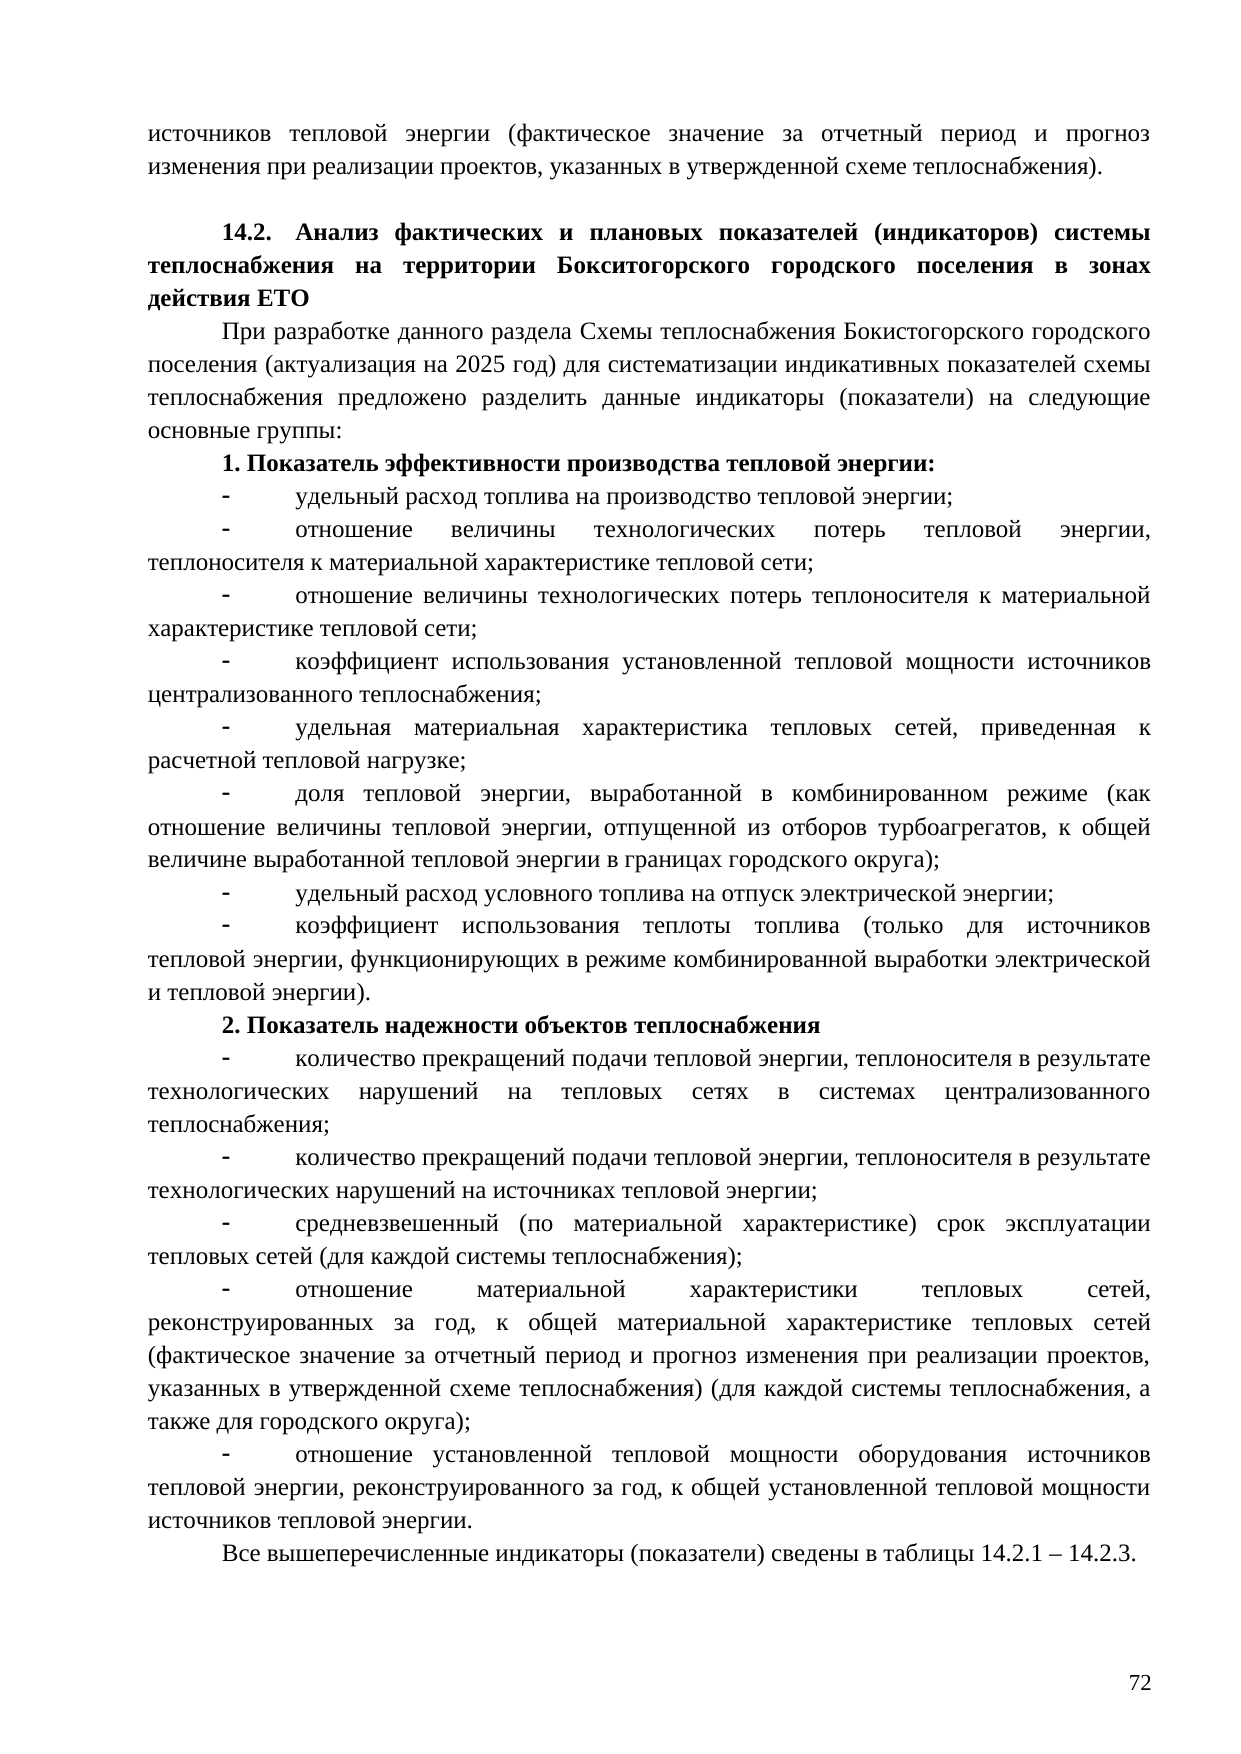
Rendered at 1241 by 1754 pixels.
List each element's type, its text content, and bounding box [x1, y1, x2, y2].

list коэффициент использования теплоты топлива (только для источников тепловой энергии, функционирующих в режиме комбинированной выработки электрической и тепловой энергии). [148, 911, 1152, 1005]
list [148, 118, 1152, 180]
list отношение величины технологических потерь тепловой энергии, теплоносителя к материальной характеристике тепловой сети; [148, 514, 1152, 576]
list отношение величины технологических потерь теплоносителя к материальной характеристике тепловой сети; [148, 580, 1152, 642]
list доля тепловой энергии, выработанной в комбинированном режиме (как отношение величины тепловой энергии, отпущенной из отборов турбоагрегатов, к общей величине выработанной тепловой энергии в границах городского округа); [148, 778, 1152, 873]
text 2. Показатель надежности объектов теплоснабжения [148, 1010, 1152, 1038]
list коэффициент использования установленной тепловой мощности источников централизованного теплоснабжения; [148, 646, 1152, 708]
list количество прекращений подачи тепловой энергии, теплоносителя в результате технологических нарушений на тепловых сетях в системах централизованного теплоснабжения; [148, 1043, 1152, 1137]
text Все вышеперечисленные индикаторы (показатели) сведены в таблицы 14.2.1 – 14.2.3. [148, 1538, 1152, 1567]
list средневзвешенный (по материальной характеристике) срок эксплуатации тепловых сетей (для каждой системы теплоснабжения); [148, 1208, 1152, 1269]
list отношение установленной тепловой мощности оборудования источников тепловой энергии, реконструированного за год, к общей установленной тепловой мощности источников тепловой энергии. [148, 1439, 1152, 1534]
text При разработке данного раздела Схемы теплоснабжения Бокистогорского городского поселения (актуализация на 2025 год) для систематизации индикативных показателей схемы теплоснабжения предложено разделить данные индикаторы (показатели) на следующие основные группы: [148, 316, 1152, 444]
list количество прекращений подачи тепловой энергии, теплоносителя в результате технологических нарушений на источниках тепловой энергии; [148, 1142, 1152, 1203]
list Анализ фактических и плановых показателей (индикаторов) системы теплоснабжения на территории Бокситогорского городского поселения в зонах действия ЕТО [148, 217, 1152, 312]
text 1. Показатель эффективности производства тепловой энергии: [148, 448, 1152, 477]
list удельный расход топлива на производство тепловой энергии; [148, 481, 1152, 510]
list удельный расход условного топлива на отпуск электрической энергии; [148, 878, 1152, 906]
list удельная материальная характеристика тепловых сетей, приведенная к расчетной тепловой нагрузке; [148, 712, 1152, 774]
list отношение материальной характеристики тепловых сетей, реконструированных за год, к общей материальной характеристике тепловых сетей (фактическое значение за отчетный период и прогноз изменения при реализации проектов, указанных в утвержденной схеме теплоснабжения) (для каждой системы теплоснабжения, а также для городского округа); [148, 1274, 1152, 1435]
